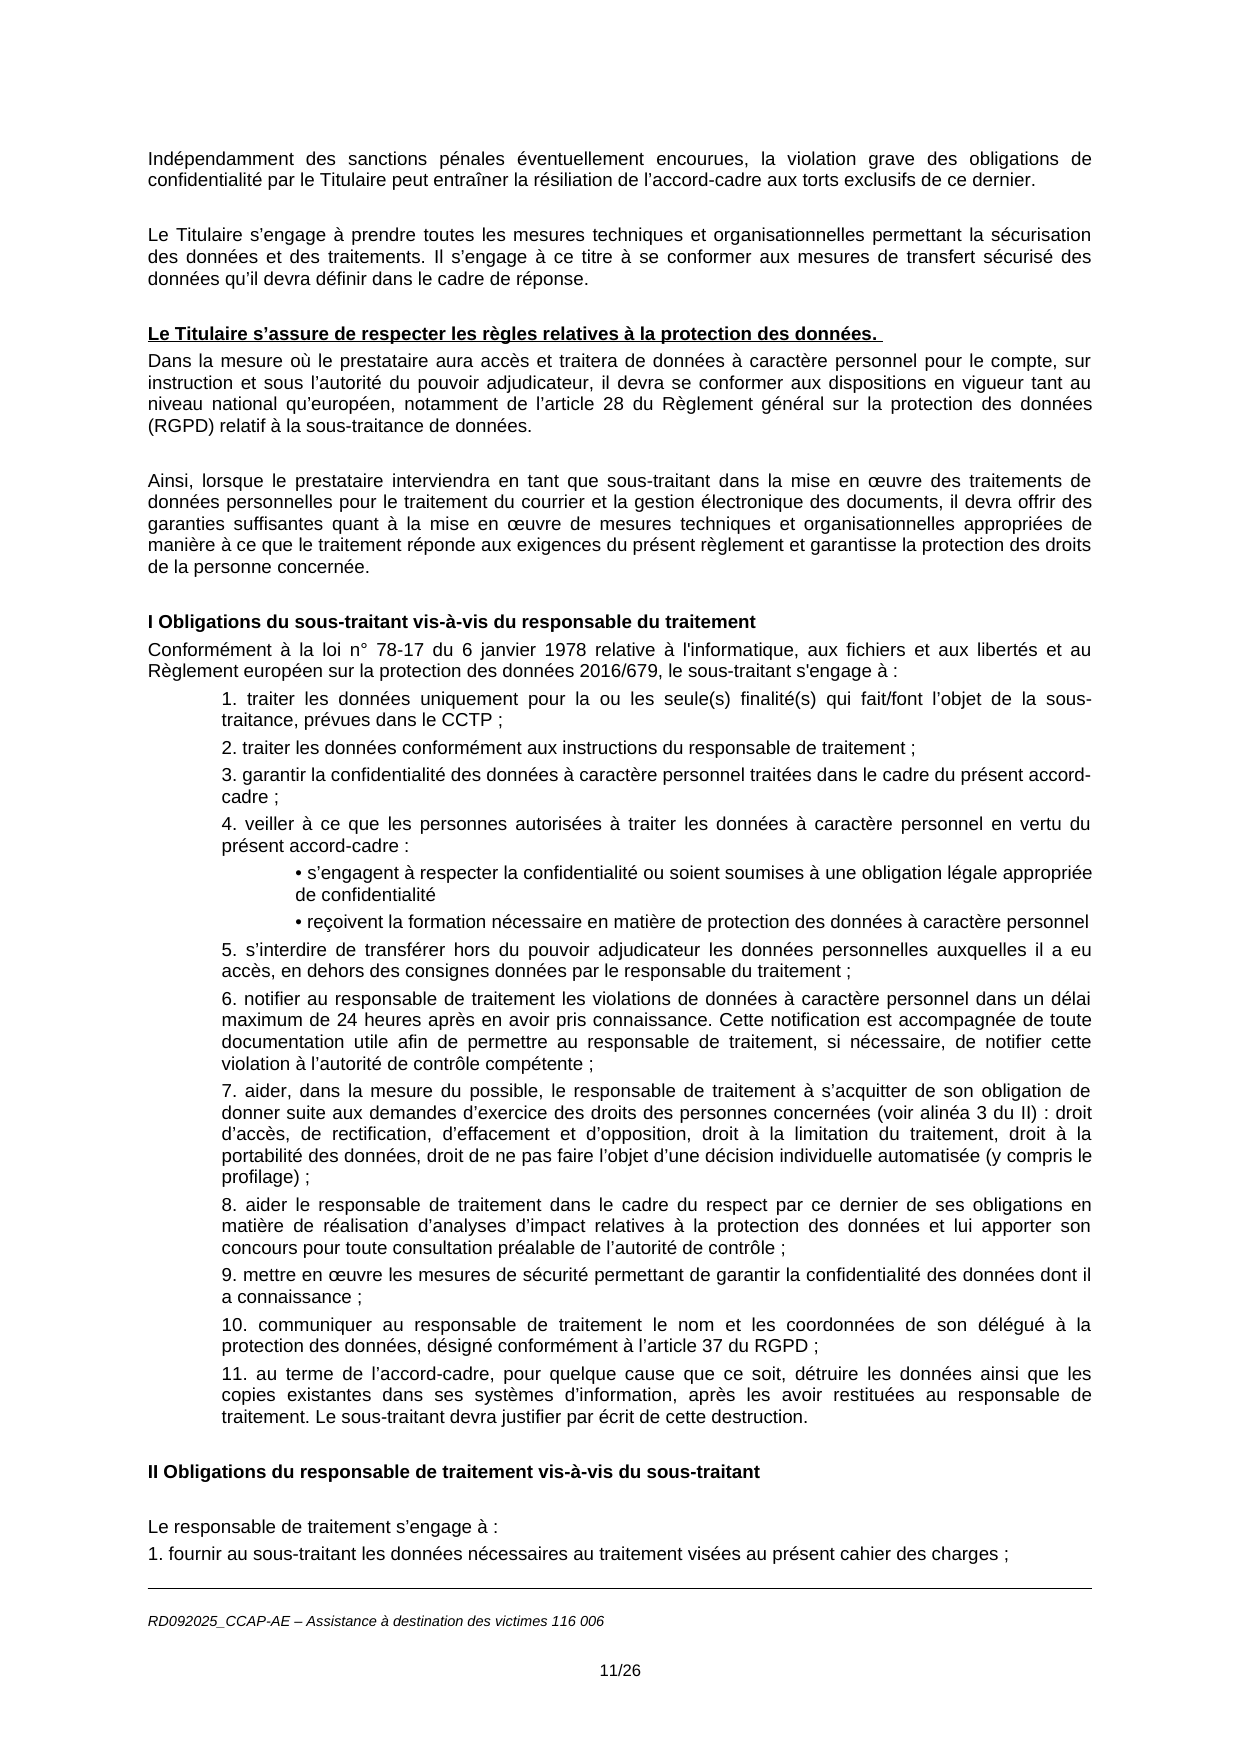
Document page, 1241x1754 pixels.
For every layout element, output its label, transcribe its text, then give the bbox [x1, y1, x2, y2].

text 3. garantir la confidentialité des données à caractère personnel traitées dans le cadre du présent accord-cadre ; [221, 764, 1092, 807]
text I Obligations du sous-traitant vis-à-vis du responsable du traitement [148, 611, 1092, 632]
text Le responsable de traitement s’engage à : [148, 1516, 1092, 1537]
text Le Titulaire s’engage à prendre toutes les mesures techniques et organisationnelles permettant la sécurisation des données et des traitements. Il s’engage à ce titre à se conformer aux mesures de transfert sécurisé des données qu’il devra définir dans le cadre de réponse. [148, 224, 1092, 289]
text Le Titulaire s’assure de respecter les règles relatives à la protection des données. [148, 322, 1092, 344]
text II Obligations du responsable de traitement vis-à-vis du sous-traitant [148, 1461, 1092, 1482]
text 7. aider, dans la mesure du possible, le responsable de traitement à s’acquitter de son obligation de donner suite aux demandes d’exercice des droits des personnes concernées (voir alinéa 3 du II) : droit d’accès, de rectification, d’effacement et d’opposition, droit à la limitation du traitement, droit à la portabilité des données, droit de ne pas faire l’objet d’une décision individuelle automatisée (y compris le profilage) ; [221, 1080, 1092, 1188]
text 1. fournir au sous-traitant les données nécessaires au traitement visées au présent cahier des charges ; [148, 1543, 1092, 1564]
text 6. notifier au responsable de traitement les violations de données à caractère personnel dans un délai maximum de 24 heures après en avoir pris connaissance. Cette notification est accompagnée de toute documentation utile afin de permettre au responsable de traitement, si nécessaire, de notifier cette violation à l’autorité de contrôle compétente ; [221, 988, 1092, 1074]
text 4. veiller à ce que les personnes autorisées à traiter les données à caractère personnel en vertu du présent accord-cadre : [221, 813, 1092, 856]
text • reçoivent la formation nécessaire en matière de protection des données à caractère personnel [295, 911, 1092, 933]
text 9. mettre en œuvre les mesures de sécurité permettant de garantir la confidentialité des données dont il a connaissance ; [221, 1264, 1092, 1307]
text Conformément à la loi n° 78-17 du 6 janvier 1978 relative à l'informatique, aux fichiers et aux libertés et au Règlement européen sur la protection des données 2016/679, le sous-traitant s'engage à : [148, 638, 1092, 681]
text 11. au terme de l’accord-cadre, pour quelque cause que ce soit, détruire les données ainsi que les copies existantes dans ses systèmes d’information, après les avoir restituées au responsable de traitement. Le sous-traitant devra justifier par écrit de cette destruction. [221, 1362, 1092, 1427]
text Ainsi, lorsque le prestataire interviendra en tant que sous-traitant dans la mise en œuvre des traitements de données personnelles pour le traitement du courrier et la gestion électronique des documents, il devra offrir des garanties suffisantes quant à la mise en œuvre de mesures techniques et organisationnelles appropriées de manière à ce que le traitement réponde aux exigences du présent règlement et garantisse la protection des droits de la personne concernée. [148, 469, 1092, 577]
text 5. s’interdire de transférer hors du pouvoir adjudicateur les données personnelles auxquelles il a eu accès, en dehors des consignes données par le responsable du traitement ; [221, 939, 1092, 982]
text 1. traiter les données uniquement pour la ou les seule(s) finalité(s) qui fait/font l’objet de la sous-traitance, prévues dans le CCTP ; [221, 687, 1092, 731]
text 8. aider le responsable de traitement dans le cadre du respect par ce dernier de ses obligations en matière de réalisation d’analyses d’impact relatives à la protection des données et lui apporter son concours pour toute consultation préalable de l’autorité de contrôle ; [221, 1194, 1092, 1258]
text 2. traiter les données conformément aux instructions du responsable de traitement ; [221, 736, 1092, 758]
text 10. communiquer au responsable de traitement le nom et les coordonnées de son délégué à la protection des données, désigné conformément à l’article 37 du RGPD ; [221, 1313, 1092, 1356]
text Indépendamment des sanctions pénales éventuellement encourues, la violation grave des obligations de confidentialité par le Titulaire peut entraîner la résiliation de l’accord-cadre aux torts exclusifs de ce dernier. [148, 148, 1092, 191]
text • s’engagent à respecter la confidentialité ou soient soumises à une obligation légale appropriée de confidentialité [295, 862, 1092, 905]
text Dans la mesure où le prestataire aura accès et traitera de données à caractère personnel pour le compte, sur instruction et sous l’autorité du pouvoir adjudicateur, il devra se conformer aux dispositions en vigueur tant au niveau national qu’européen, notamment de l’article 28 du Règlement général sur la protection des données (RGPD) relatif à la sous-traitance de données. [148, 350, 1092, 436]
